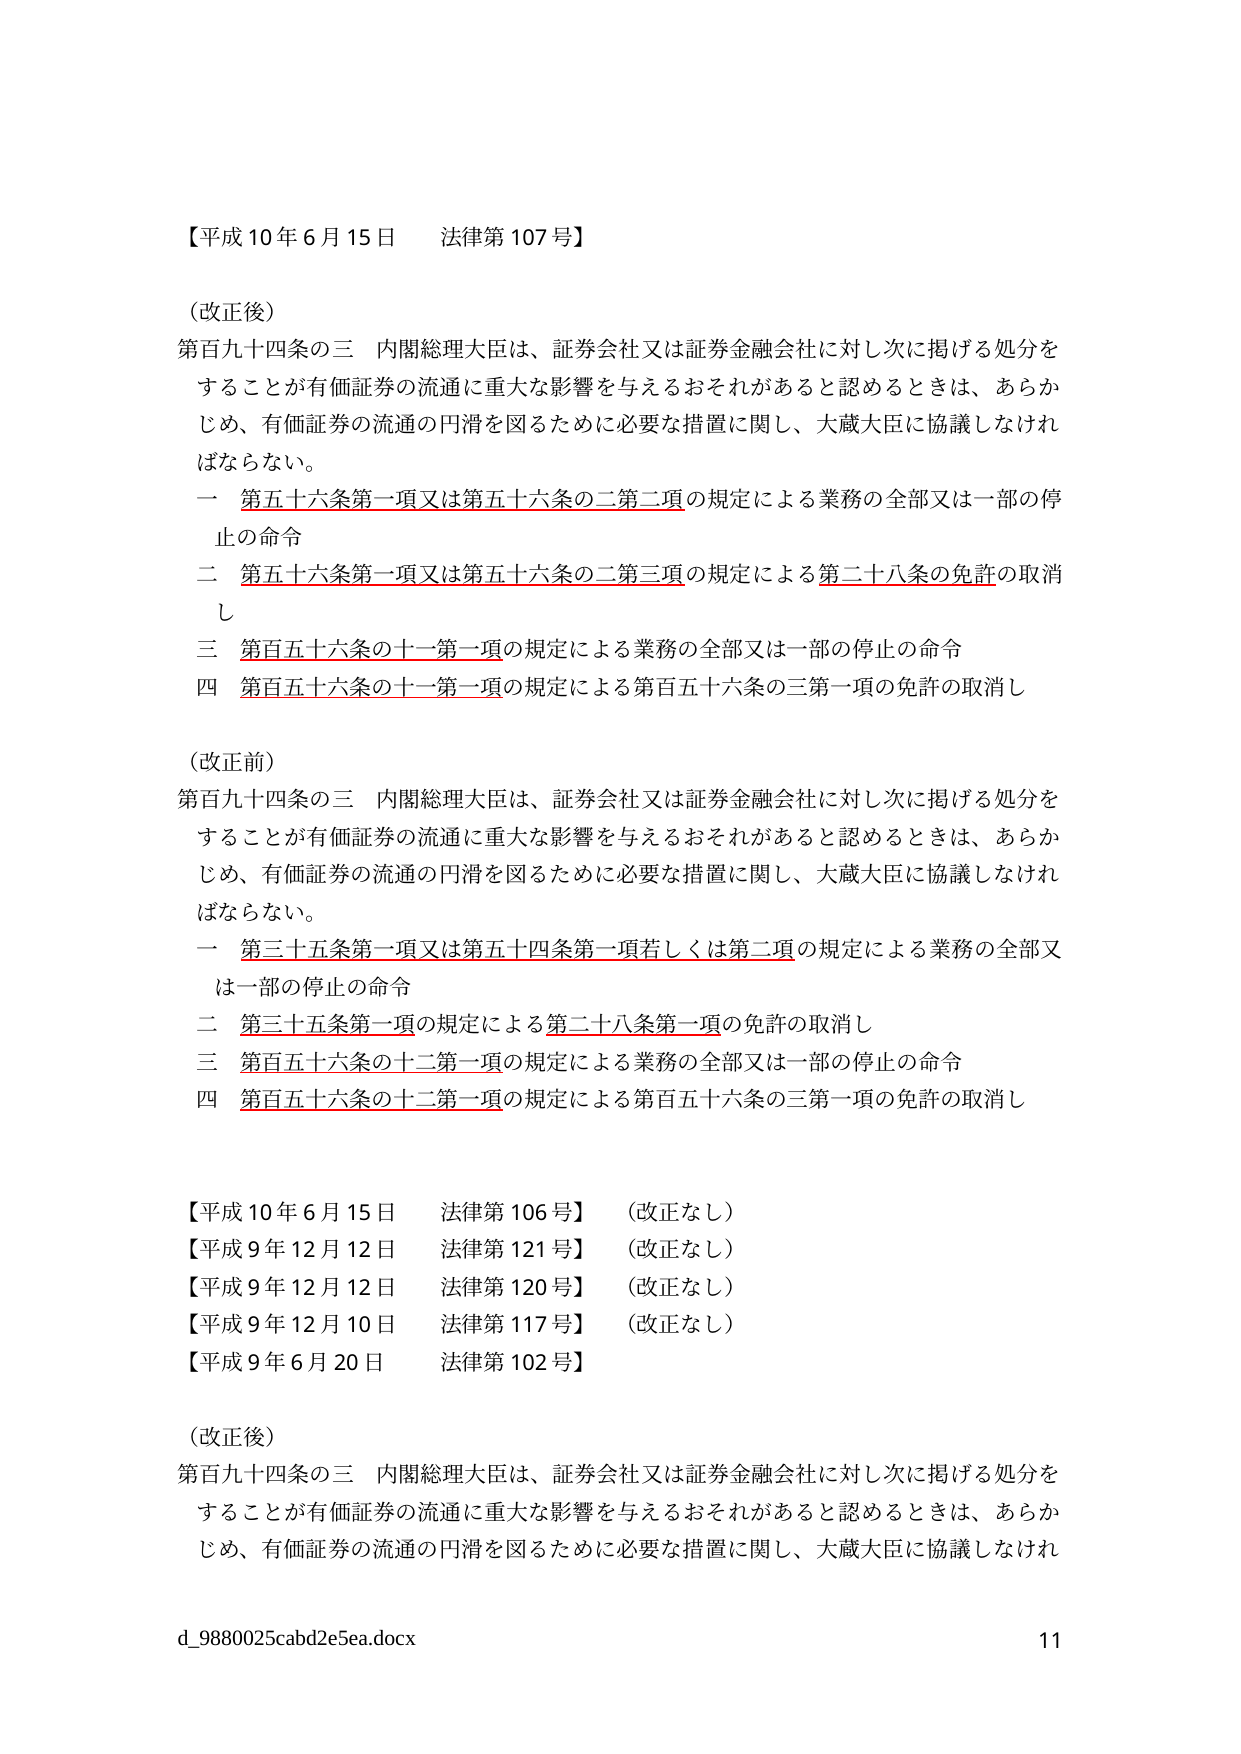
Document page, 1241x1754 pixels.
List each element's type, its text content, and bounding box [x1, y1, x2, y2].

text 【平成9年12月12日 法律第121号】 （改正なし） [177, 1229, 1063, 1267]
text 第百九十四条の三 内閣総理大臣は、証券会社又は証券金融会社に対し次に掲げる処分をすることが有価証券の流通に重大な影響を与えるおそれがあると認めるときは、あらかじめ、有価証券の流通の円滑を図るために必要な措置に関し、大蔵大臣に協議しなければならない。 [177, 329, 1063, 479]
text 四 第百五十六条の十一第一項の規定による第百五十六条の三第一項の免許の取消し [196, 667, 1063, 704]
text （改正後） [177, 1417, 1063, 1454]
text 三 第百五十六条の十一第一項の規定による業務の全部又は一部の停止の命令 [196, 629, 1063, 667]
text 【平成10年6月15日 法律第106号】 （改正なし） [177, 1192, 1063, 1229]
text （改正後） [177, 292, 1063, 329]
text 二 第三十五条第一項の規定による第二十八条第一項の免許の取消し [196, 1004, 1063, 1042]
text 第百九十四条の三 内閣総理大臣は、証券会社又は証券金融会社に対し次に掲げる処分をすることが有価証券の流通に重大な影響を与えるおそれがあると認めるときは、あらかじめ、有価証券の流通の円滑を図るために必要な措置に関し、大蔵大臣に協議しなければならない。 [177, 779, 1063, 929]
text 四 第百五十六条の十二第一項の規定による第百五十六条の三第一項の免許の取消し [196, 1079, 1063, 1117]
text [177, 1454, 1063, 1567]
text 【平成10年6月15日 法律第107号】 [177, 217, 1063, 254]
text 【平成9年6月20日 法律第102号】 [177, 1342, 1063, 1379]
text 三 第百五十六条の十二第一項の規定による業務の全部又は一部の停止の命令 [196, 1042, 1063, 1079]
text 【平成9年12月12日 法律第120号】 （改正なし） [177, 1267, 1063, 1304]
text 一 第三十五条第一項又は第五十四条第一項若しくは第二項の規定による業務の全部又は一部の停止の命令 [196, 929, 1063, 1004]
text 【平成9年12月10日 法律第117号】 （改正なし） [177, 1304, 1063, 1342]
text 二 第五十六条第一項又は第五十六条の二第三項の規定による第二十八条の免許の取消し [196, 554, 1063, 629]
text （改正前） [177, 742, 1063, 779]
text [196, 479, 1063, 554]
